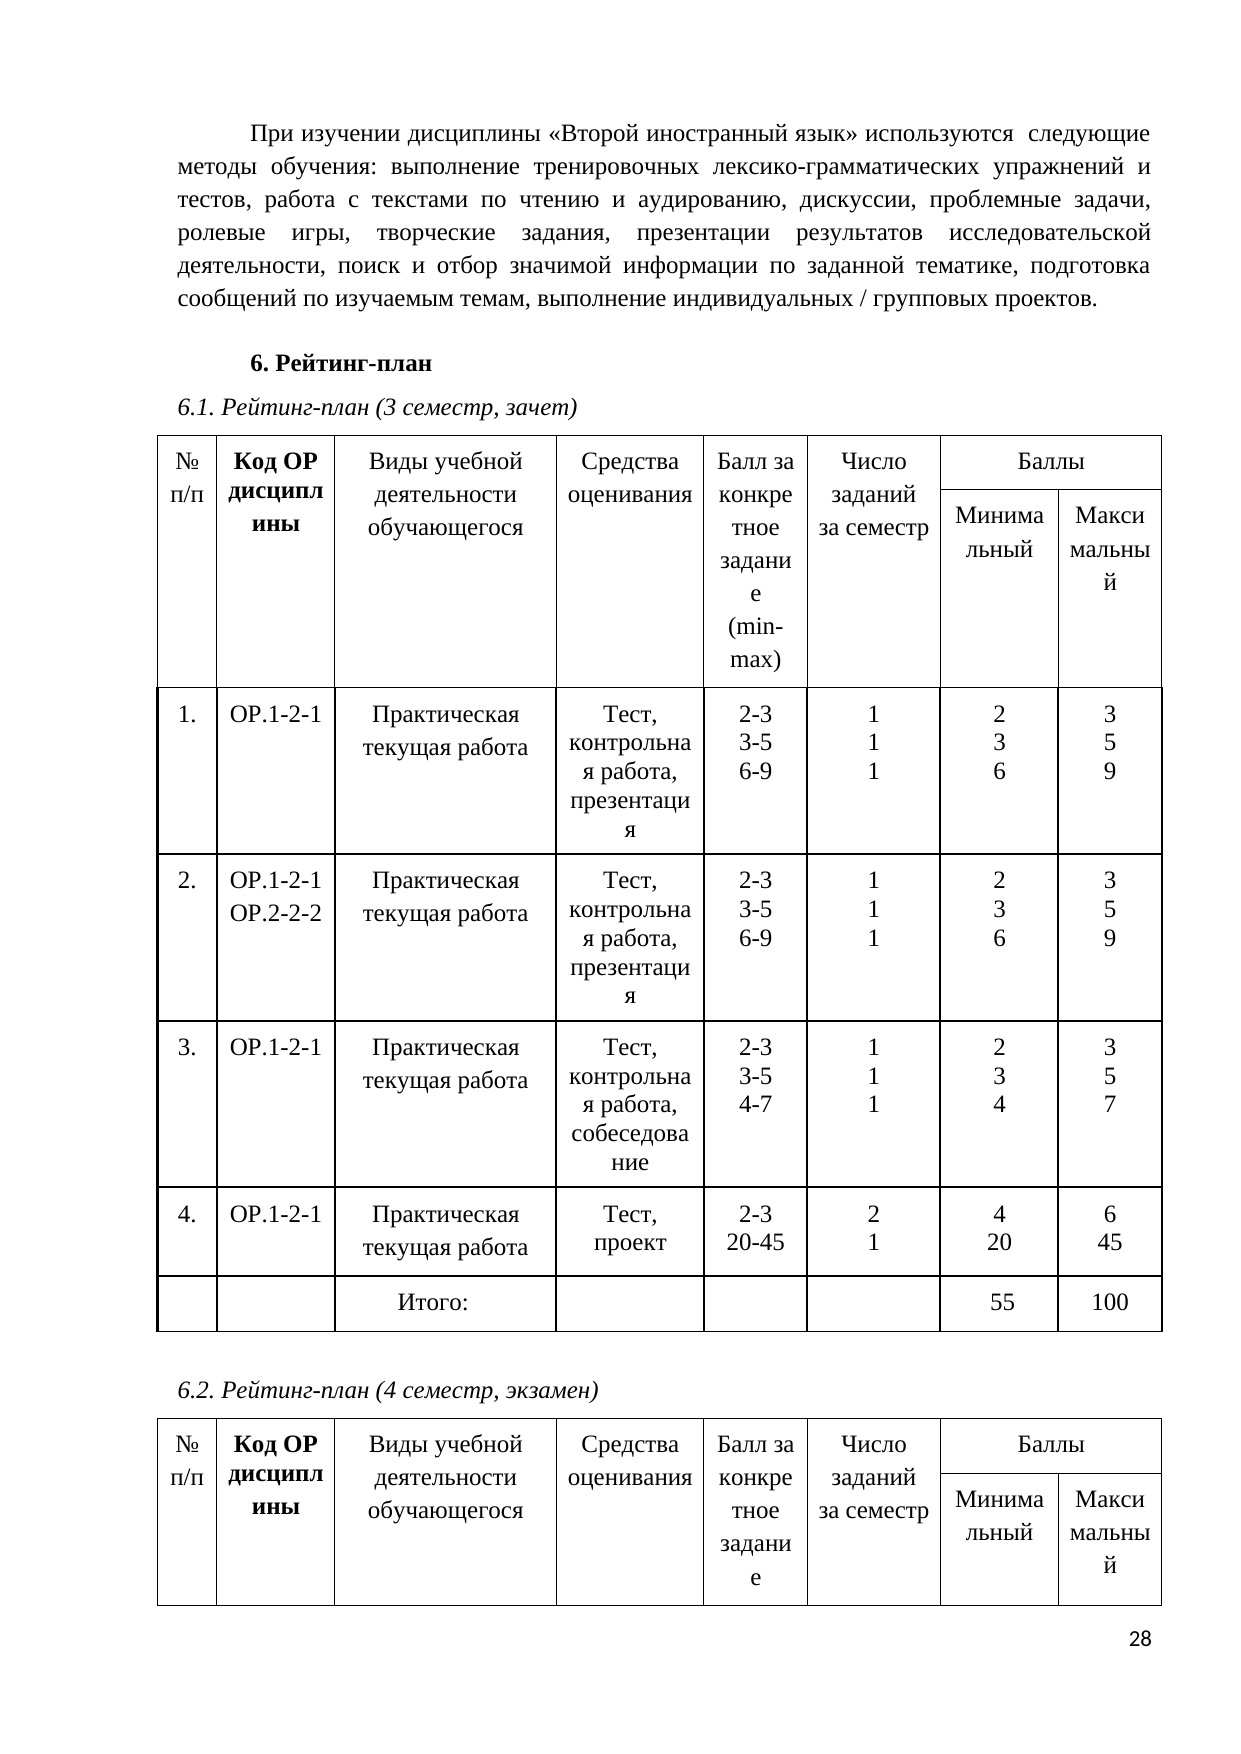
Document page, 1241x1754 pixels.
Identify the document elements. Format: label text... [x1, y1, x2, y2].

table_header Код ОР дисциплины [217, 1419, 334, 1604]
table_header Средства оценивания [557, 1419, 703, 1604]
table_header Балл за конкретное задание (min-max) [704, 1419, 807, 1604]
table_cell Максимальный [1059, 1474, 1161, 1604]
text 6.1. Рейтинг-план (3 семестр, зачет) [177, 392, 1152, 420]
table_cell 100 [1059, 1277, 1161, 1331]
table_cell 55 [941, 1277, 1057, 1331]
table_cell 2 3 6 [941, 855, 1057, 1019]
table_cell Практическая текущая работа [336, 688, 555, 853]
table_cell [159, 1277, 216, 1331]
table_header Виды учебной деятельности обучающегося [335, 436, 556, 687]
table_header Виды учебной деятельности обучающегося [335, 1419, 556, 1604]
table_cell 3 5 7 [1059, 1022, 1161, 1186]
table_cell Тест, контрольная работа, презентация [557, 688, 703, 853]
table_cell 4 20 [941, 1188, 1057, 1275]
table_cell ОР.1-2-1 [218, 1022, 334, 1186]
table_cell 3 5 9 [1059, 855, 1161, 1019]
table_header Число заданий за семестр [808, 1419, 940, 1604]
text 6. Рейтинг-план [177, 348, 1152, 377]
table_header Код ОР дисциплины [217, 436, 334, 687]
table_cell Практическая текущая работа [336, 855, 555, 1019]
table_cell [557, 1277, 703, 1331]
table_header Средства оценивания [557, 436, 703, 687]
table_cell ОР.1-2-1 ОР.2-2-2 [218, 855, 334, 1019]
text 6.2. Рейтинг-план (4 семестр, экзамен) [177, 1375, 1152, 1404]
table_cell [218, 1277, 334, 1331]
table_cell 2 3 4 [941, 1022, 1057, 1186]
table_cell 1 1 1 [808, 688, 939, 853]
table_cell 1 1 1 [808, 855, 939, 1019]
table_cell Тест, контрольная работа, презентация [557, 855, 703, 1019]
table_cell 1 1 1 [808, 1022, 939, 1186]
table_cell [705, 1277, 806, 1331]
table_header Балл за конкретное задание (min-max) [704, 436, 807, 687]
table_cell 3. [159, 1022, 216, 1186]
table_cell 2 1 [808, 1188, 939, 1275]
table_cell [336, 1277, 555, 1331]
table_header Баллы [941, 436, 1161, 489]
table_cell 3 5 9 [1059, 688, 1161, 853]
table_header № п/п [158, 1419, 216, 1604]
table_cell 2-3 3-5 6-9 [705, 855, 806, 1019]
table_header Число заданий за семестр [808, 436, 940, 687]
table_cell Минимальный [941, 490, 1058, 687]
table_cell 6 45 [1059, 1188, 1161, 1275]
table_cell 4. [159, 1188, 216, 1275]
table_cell Практическая текущая работа [336, 1022, 555, 1186]
table_cell 2-3 3-5 4-7 [705, 1022, 806, 1186]
table_cell Максимальный [1059, 490, 1161, 687]
table_cell Тест, проект [557, 1188, 703, 1275]
table_cell Минимальный [941, 1474, 1058, 1604]
table_cell 1. [159, 688, 216, 853]
table_header Баллы [941, 1419, 1161, 1472]
table_cell 2-3 3-5 6-9 [705, 688, 806, 853]
text При изучении дисциплины «Второй иностранный язык» используются следующие методы обучения: выполнение тренировочных лексико-грамматических упражнений и тестов, работа с текстами по чтению и аудированию, дискуссии, проблемные задачи, ролевые игры, творческие задания, презентации результатов исследовательской деятельности, поиск и отбор значимой информации по заданной тематике, подготовка сообщений по изучаемым темам, выполнение индивидуальных / групповых проектов. [177, 118, 1152, 312]
table_cell [808, 1277, 939, 1331]
table_cell 2. [159, 855, 216, 1019]
table_header № п/п [158, 436, 216, 687]
table_cell 2 3 6 [941, 688, 1057, 853]
table_cell ОР.1-2-1 [218, 1188, 334, 1275]
table_cell ОР.1-2-1 [218, 688, 334, 853]
table_cell Тест, контрольная работа, собеседование [557, 1022, 703, 1186]
table_cell 2-3 20-45 [705, 1188, 806, 1275]
table_cell Практическая текущая работа [336, 1188, 555, 1275]
